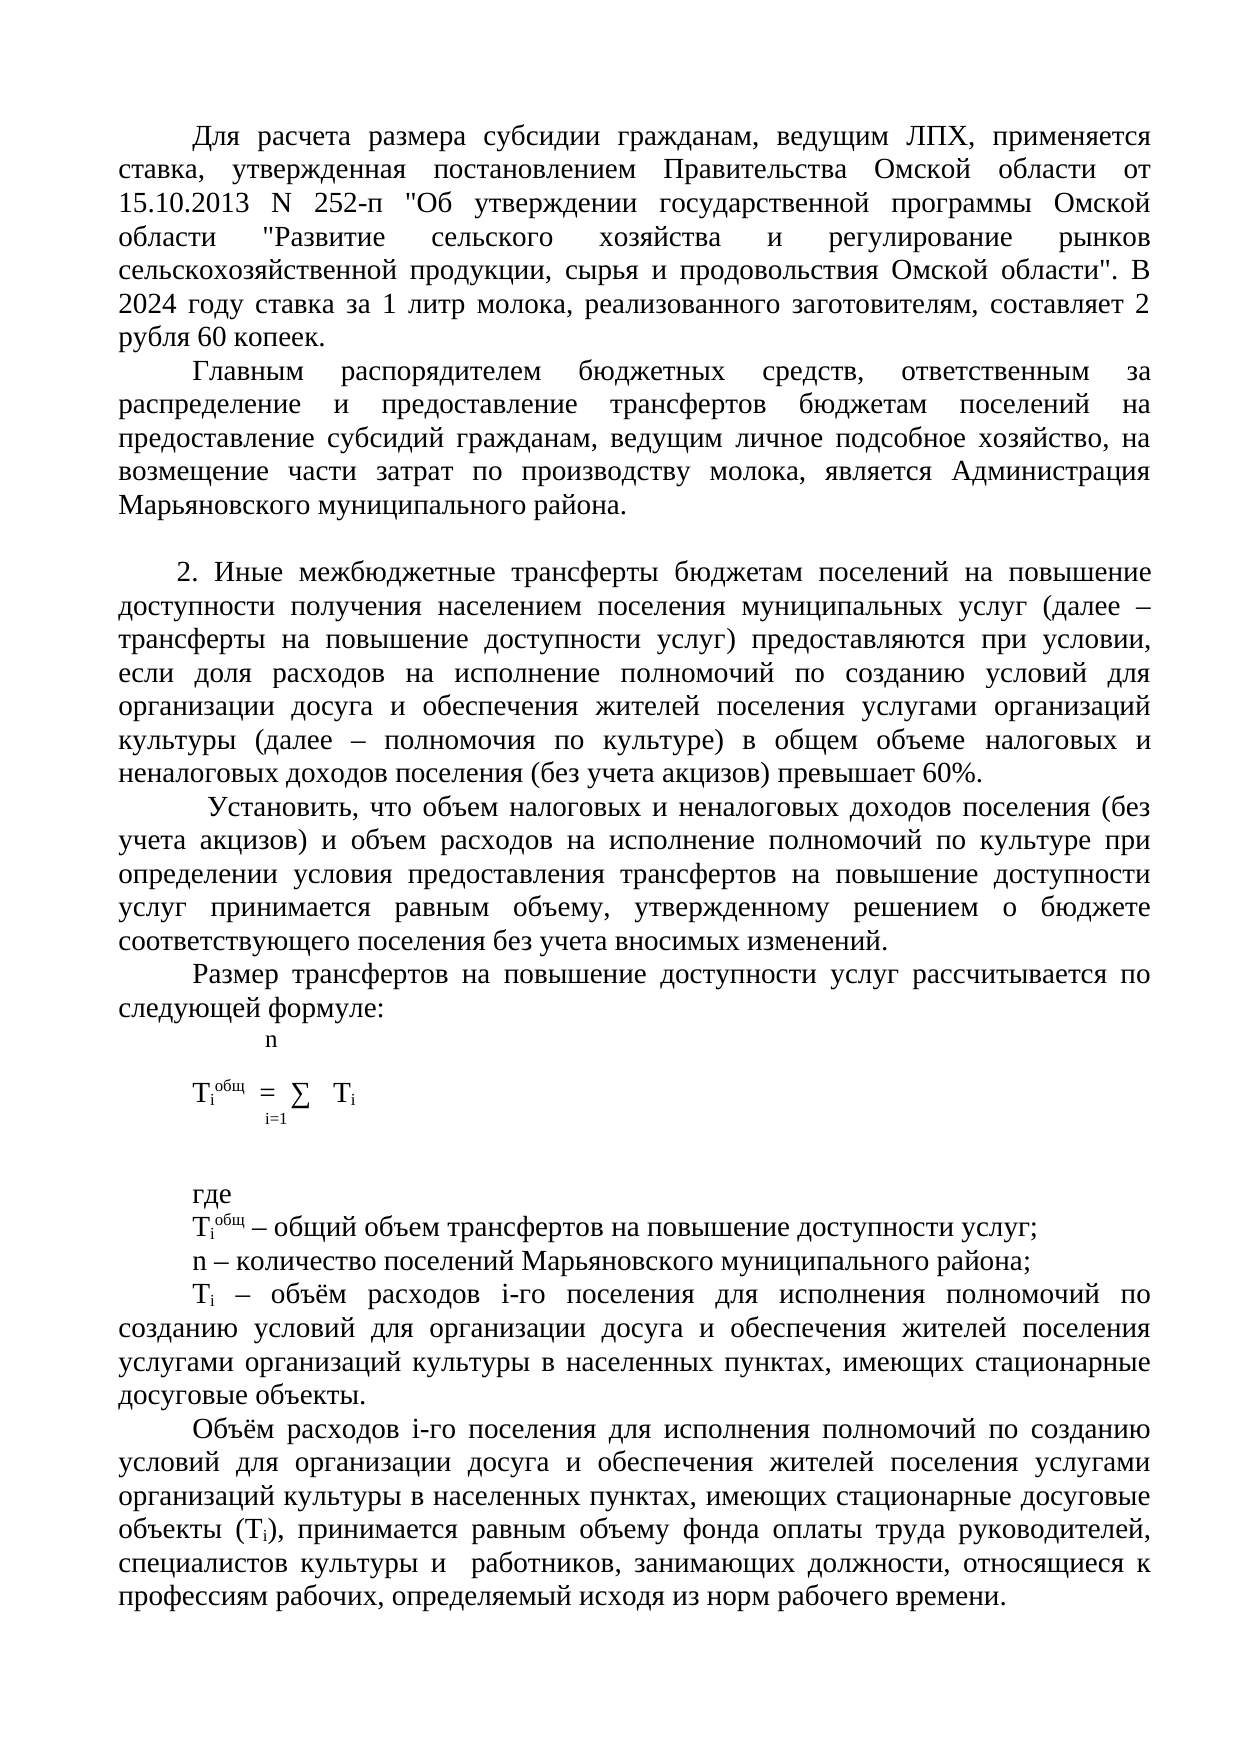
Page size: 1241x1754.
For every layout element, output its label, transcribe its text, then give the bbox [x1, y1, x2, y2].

text Tiобщ = ∑ Ti [118, 1075, 1152, 1109]
text 2. Иные межбюджетные трансферты бюджетам поселений на повышение доступности получения населением поселения муниципальных услуг (далее – трансферты на повышение доступности услуг) предоставляются при условии, если доля расходов на исполнение полномочий по созданию условий для организации досуга и обеспечения жителей поселения услугами организаций культуры (далее – полномочия по культуре) в общем объеме налоговых и неналоговых доходов поселения (без учета акцизов) превышает 60%. [118, 554, 1152, 655]
text Tiобщ – общий объем трансфертов на повышение доступности услуг; [118, 1209, 1152, 1243]
text Ti – объём расходов i-го поселения для исполнения полномочий по созданию условий для организации досуга и обеспечения жителей поселения услугами организаций культуры в населенных пунктах, имеющих стационарные досуговые объекты. [118, 1277, 1152, 1411]
text Размер трансфертов на повышение доступности услуг рассчитывается по следующей формуле: [118, 957, 1152, 1024]
text n [118, 1024, 1152, 1052]
text Для расчета размера субсидии гражданам, ведущим ЛПХ, применяется ставка, утвержденная постановлением Правительства Омской области от 15.10.2013 N 252-п "Об утверждении государственной программы Омской области "Развитие сельского хозяйства и регулирование рынков сельскохозяйственной продукции, сырья и продовольствия Омской области". В 2024 году ставка за 1 литр молока, реализованного заготовителям, составляет 2 рубля 60 копеек. [118, 118, 1152, 353]
text n – количество поселений Марьяновского муниципального района; [118, 1243, 1152, 1277]
text Объём расходов i-го поселения для исполнения полномочий по созданию условий для организации досуга и обеспечения жителей поселения услугами организаций культуры в населенных пунктах, имеющих стационарные досуговые объекты (Ti), принимается равным объему фонда оплаты труда руководителей, специалистов культуры и работников, занимающих должности, относящиеся к профессиям рабочих, определяемый исходя из норм рабочего времени. [118, 1411, 1152, 1612]
text где [118, 1176, 1152, 1209]
text i=1 [118, 1109, 1152, 1142]
text Главным распорядителем бюджетных средств, ответственным за распределение и предоставление трансфертов бюджетам поселений на предоставление субсидий гражданам, ведущим личное подсобное хозяйство, на возмещение части затрат по производству молока, является Администрация Марьяновского муниципального района. [118, 353, 1152, 521]
text Установить, что объем налоговых и неналоговых доходов поселения (без учета акцизов) и объем расходов на исполнение полномочий по культуре при определении условия предоставления трансфертов на повышение доступности услуг принимается равным объему, утвержденному решением о бюджете соответствующего поселения без учета вносимых изменений. [118, 789, 1152, 957]
